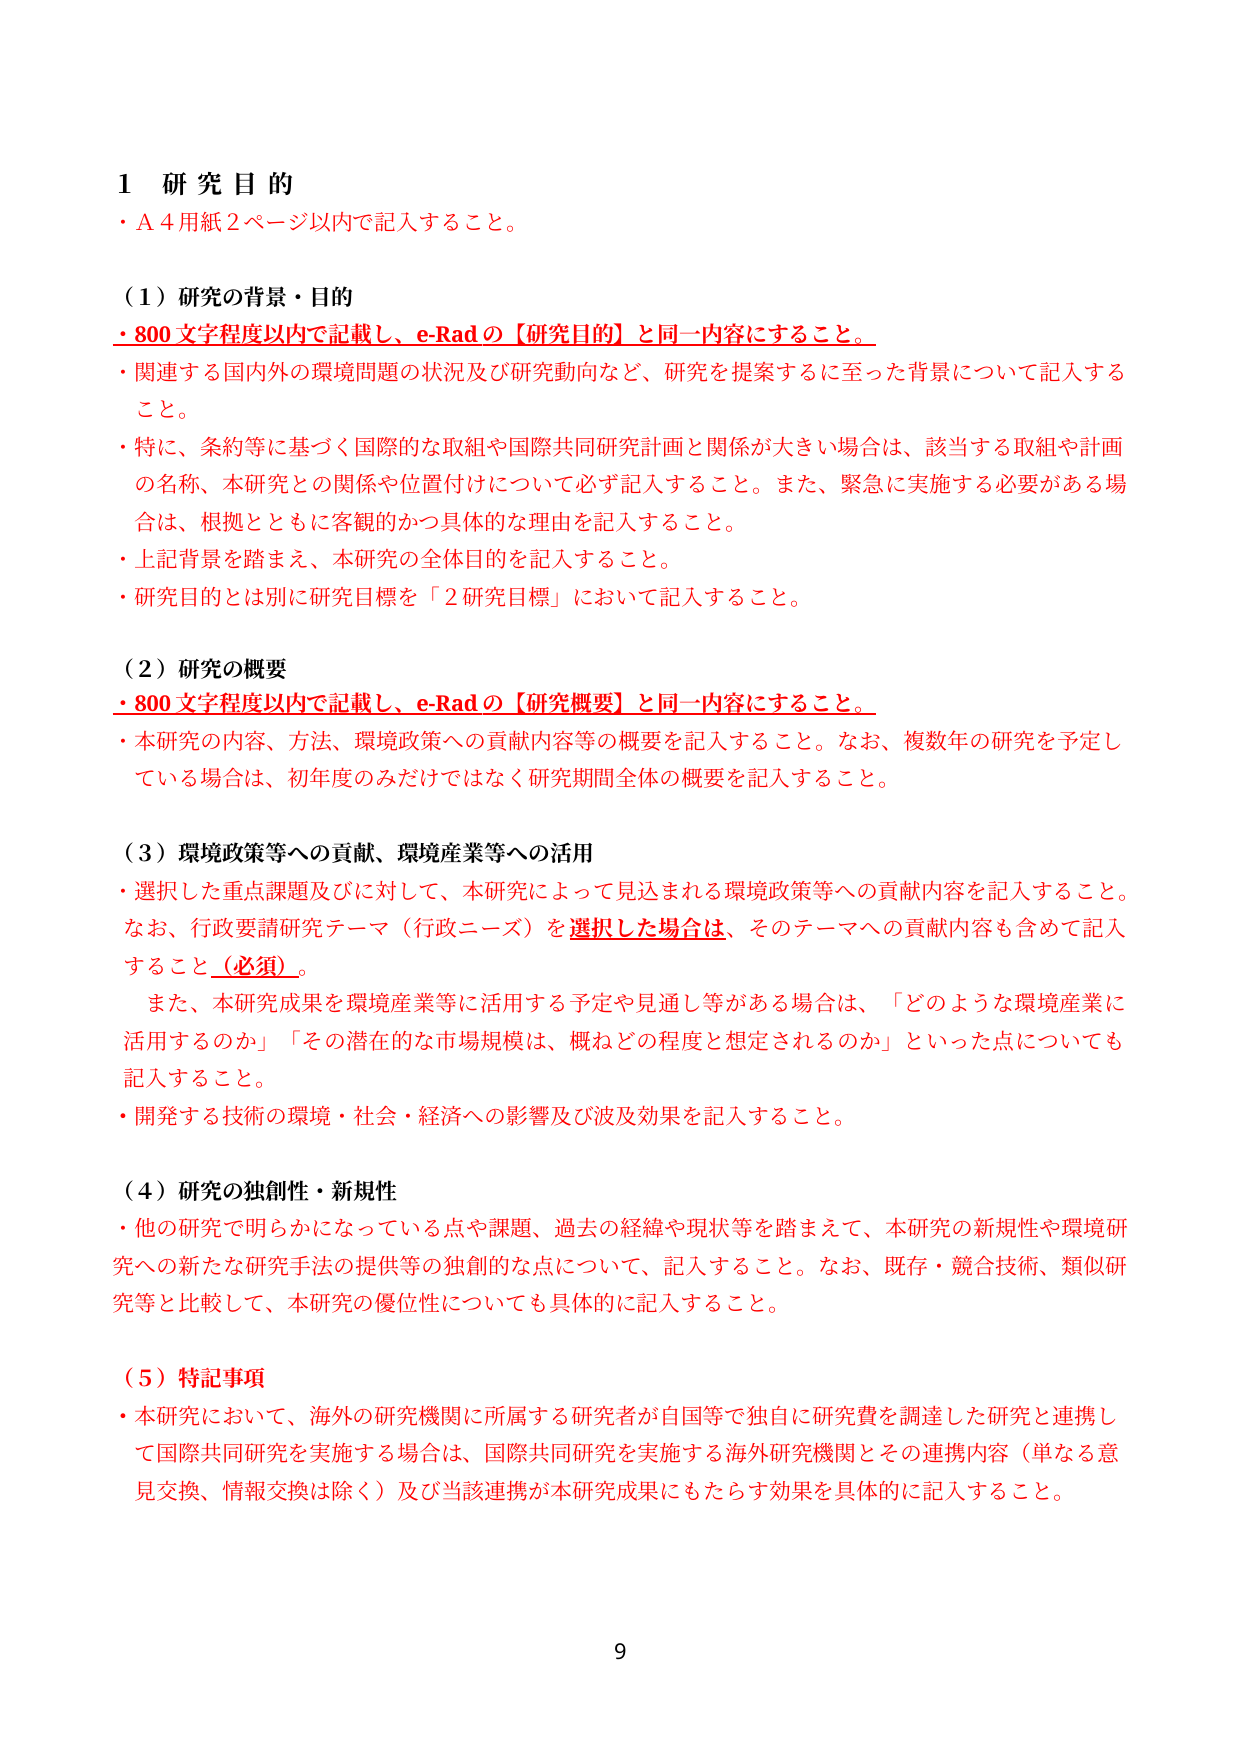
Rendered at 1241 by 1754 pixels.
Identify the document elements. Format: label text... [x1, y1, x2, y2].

text また、本研究成果を環境産業等に活用する予定や見通し等がある場合は、「どのような環境産業に活用するのか」「その潜在的な市場規模は、概ねどの程度と想定されるのか」といった点についても記入すること。 [123, 983, 1128, 1096]
text ・本研究の内容、方法、環境政策への貢献内容等の概要を記入すること。なお、複数年の研究を予定している場合は、初年度のみだけではなく研究期間全体の概要を記入すること。 [112, 721, 1128, 796]
text （１）研究の背景・目的 [112, 277, 1128, 314]
text ・選択した重点課題及びに対して、本研究によって見込まれる環境政策等への貢献内容を記入すること。 [112, 871, 1128, 908]
text （２）研究の概要 [112, 652, 1128, 683]
text ・開発する技術の環境・社会・経済への影響及び波及効果を記入すること。 [112, 1096, 1128, 1133]
text （４）研究の独創性・新規性 [112, 1171, 1128, 1208]
text ・本研究において、海外の研究機関に所属する研究者が自国等で独自に研究費を調達した研究と連携して国際共同研究を実施する場合は、国際共同研究を実施する海外研究機関とその連携内容（単なる意見交換、情報交換は除く）及び当該連携が本研究成果にもたらす効果を具体的に記入すること。 [112, 1396, 1128, 1508]
text １ 研究目的 [112, 164, 1128, 202]
text ・800文字程度以内で記載し、e-Radの【研究概要】と同一内容にすること。 [112, 683, 1128, 721]
text ・他の研究で明らかになっている点や課題、過去の経緯や現状等を踏まえて、本研究の新規性や環境研究への新たな研究手法の提供等の独創的な点について、記入すること。なお、既存・競合技術、類似研究等と比較して、本研究の優位性についても具体的に記入すること。 [112, 1208, 1128, 1321]
text ・上記背景を踏まえ、本研究の全体目的を記入すること。 [112, 539, 1128, 577]
text ・Ａ４用紙２ページ以内で記入すること。 [112, 202, 1128, 239]
text ・特に、条約等に基づく国際的な取組や国際共同研究計画と関係が大きい場合は、該当する取組や計画の名称、本研究との関係や位置付けについて必ず記入すること。また、緊急に実施する必要がある場合は、根拠とともに客観的かつ具体的な理由を記入すること。 [112, 427, 1128, 539]
text （５）特記事項 [112, 1358, 1128, 1396]
text ・関連する国内外の環境問題の状況及び研究動向など、研究を提案するに至った背景について記入すること。 [112, 352, 1128, 427]
text なお、行政要請研究テーマ（行政ニーズ）を選択した場合は、そのテーマへの貢献内容も含めて記入すること（必須）。 [123, 908, 1128, 983]
text （３）環境政策等への貢献、環境産業等への活用 [112, 833, 1128, 871]
text ・研究目的とは別に研究目標を「２研究目標」において記入すること。 [112, 577, 1128, 614]
text ・800文字程度以内で記載し、e-Radの【研究目的】と同一内容にすること。 [112, 314, 1128, 352]
